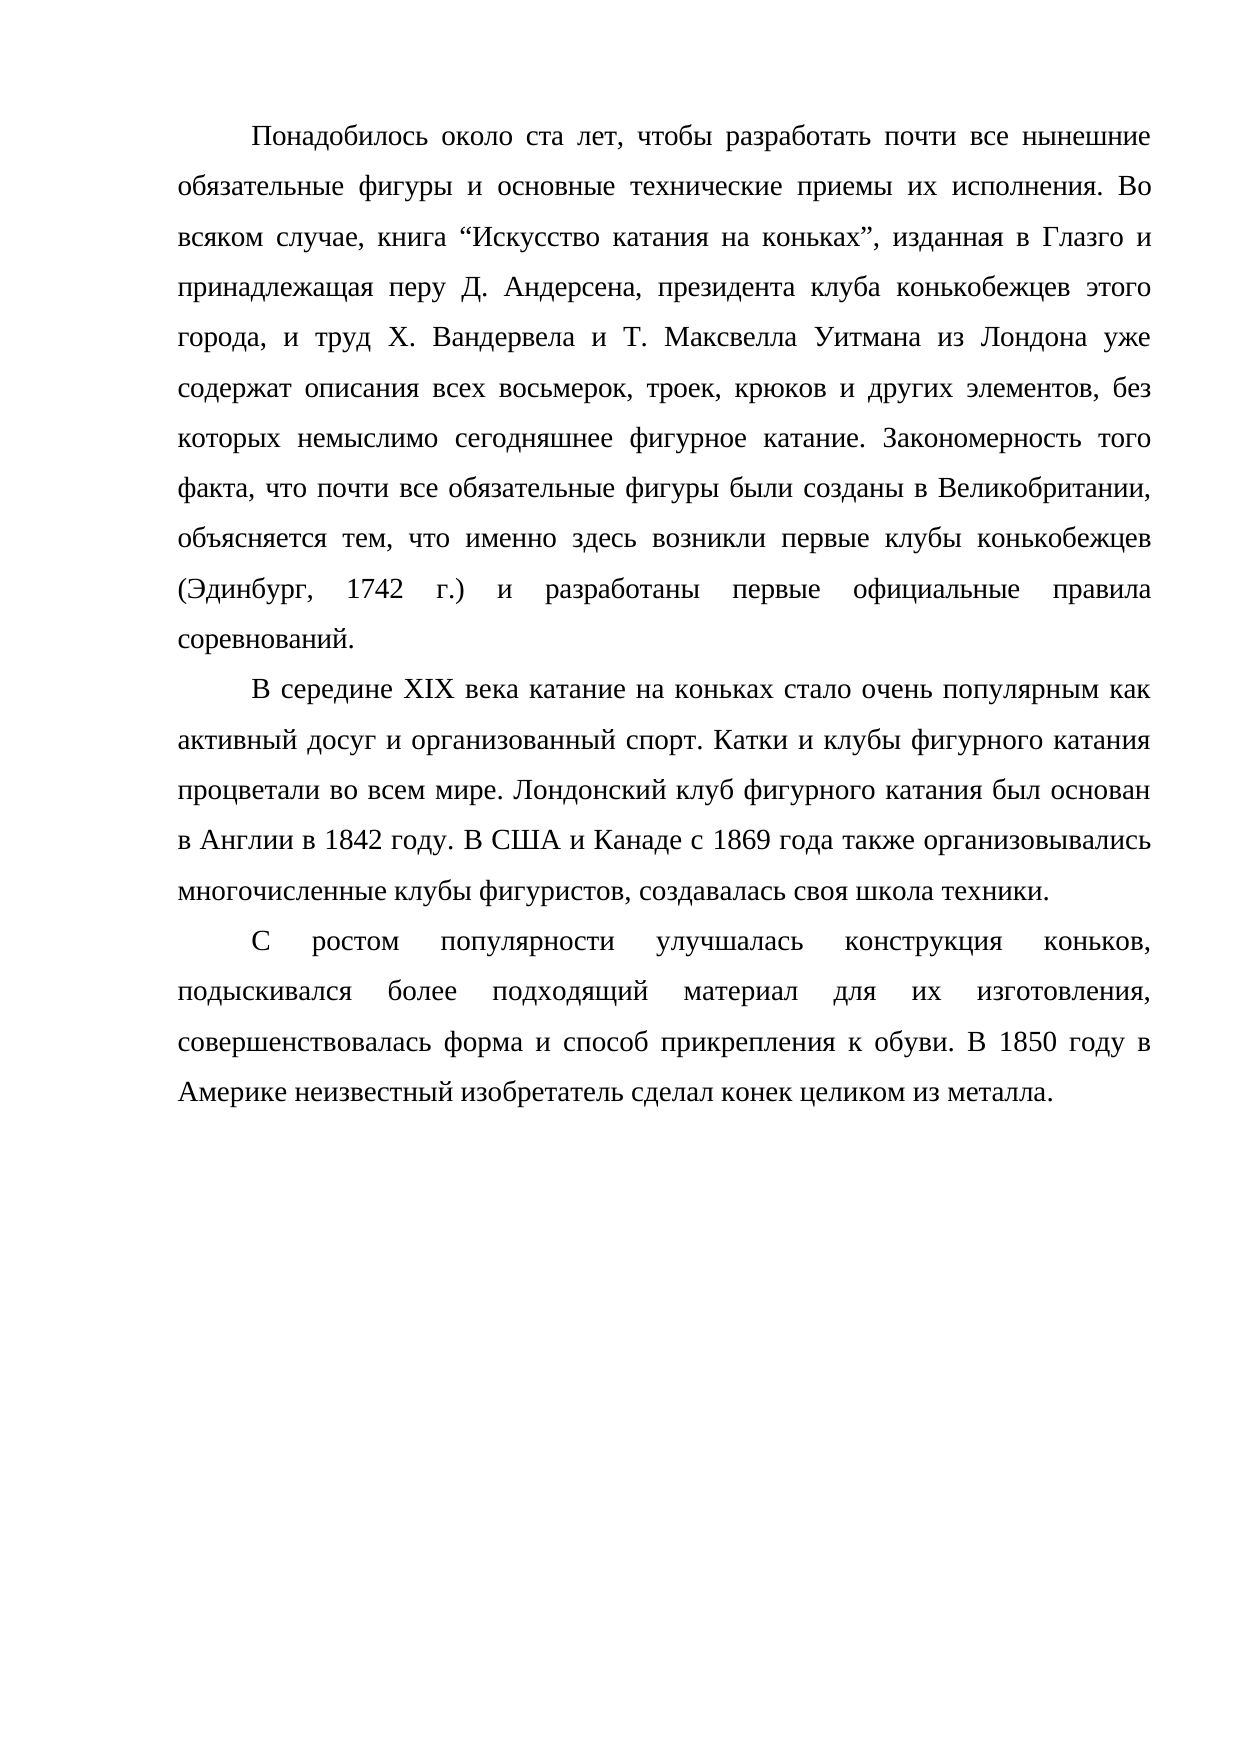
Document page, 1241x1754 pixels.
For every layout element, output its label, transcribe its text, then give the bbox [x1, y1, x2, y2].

text Понадобилось около ста лет, чтобы разработать почти все нынешние обязательные фигуры и основные технические приемы их исполнения. Во всяком случае, книга “Искусство катания на коньках”, изданная в Глазго и принадлежащая перу Д. Андерсена, президента клуба конькобежцев этого города, и труд X. Вандервела и Т. Максвелла Уитмана из Лондона уже содержат описания всех восьмерок, троек, крюков и других элементов, без которых немыслимо сегодняшнее фигурное катание. Закономерность того факта, что почти все обязательные фигуры были созданы в Великобритании, объясняется тем, что именно здесь возникли первые клубы конькобежцев (Эдинбург, 1742 г.) и разработаны первые официальные правила соревнований. [177, 118, 1152, 655]
text С ростом популярности улучшалась конструкция коньков, подыскивался более подходящий материал для их изготовления, совершенствовалась форма и способ прикрепления к обуви. В 1850 году в Америке неизвестный изобретатель сделал конек целиком из металла. [177, 923, 1152, 1108]
text В середине XIX века катание на коньках стало очень популярным как активный досуг и организованный спорт. Катки и клубы фигурного катания процветали во всем мире. Лондонский клуб фигурного катания был основан в Англии в 1842 году. В США и Канаде с 1869 года также организовывались многочисленные клубы фигуристов, создавалась своя школа техники. [177, 672, 1152, 906]
